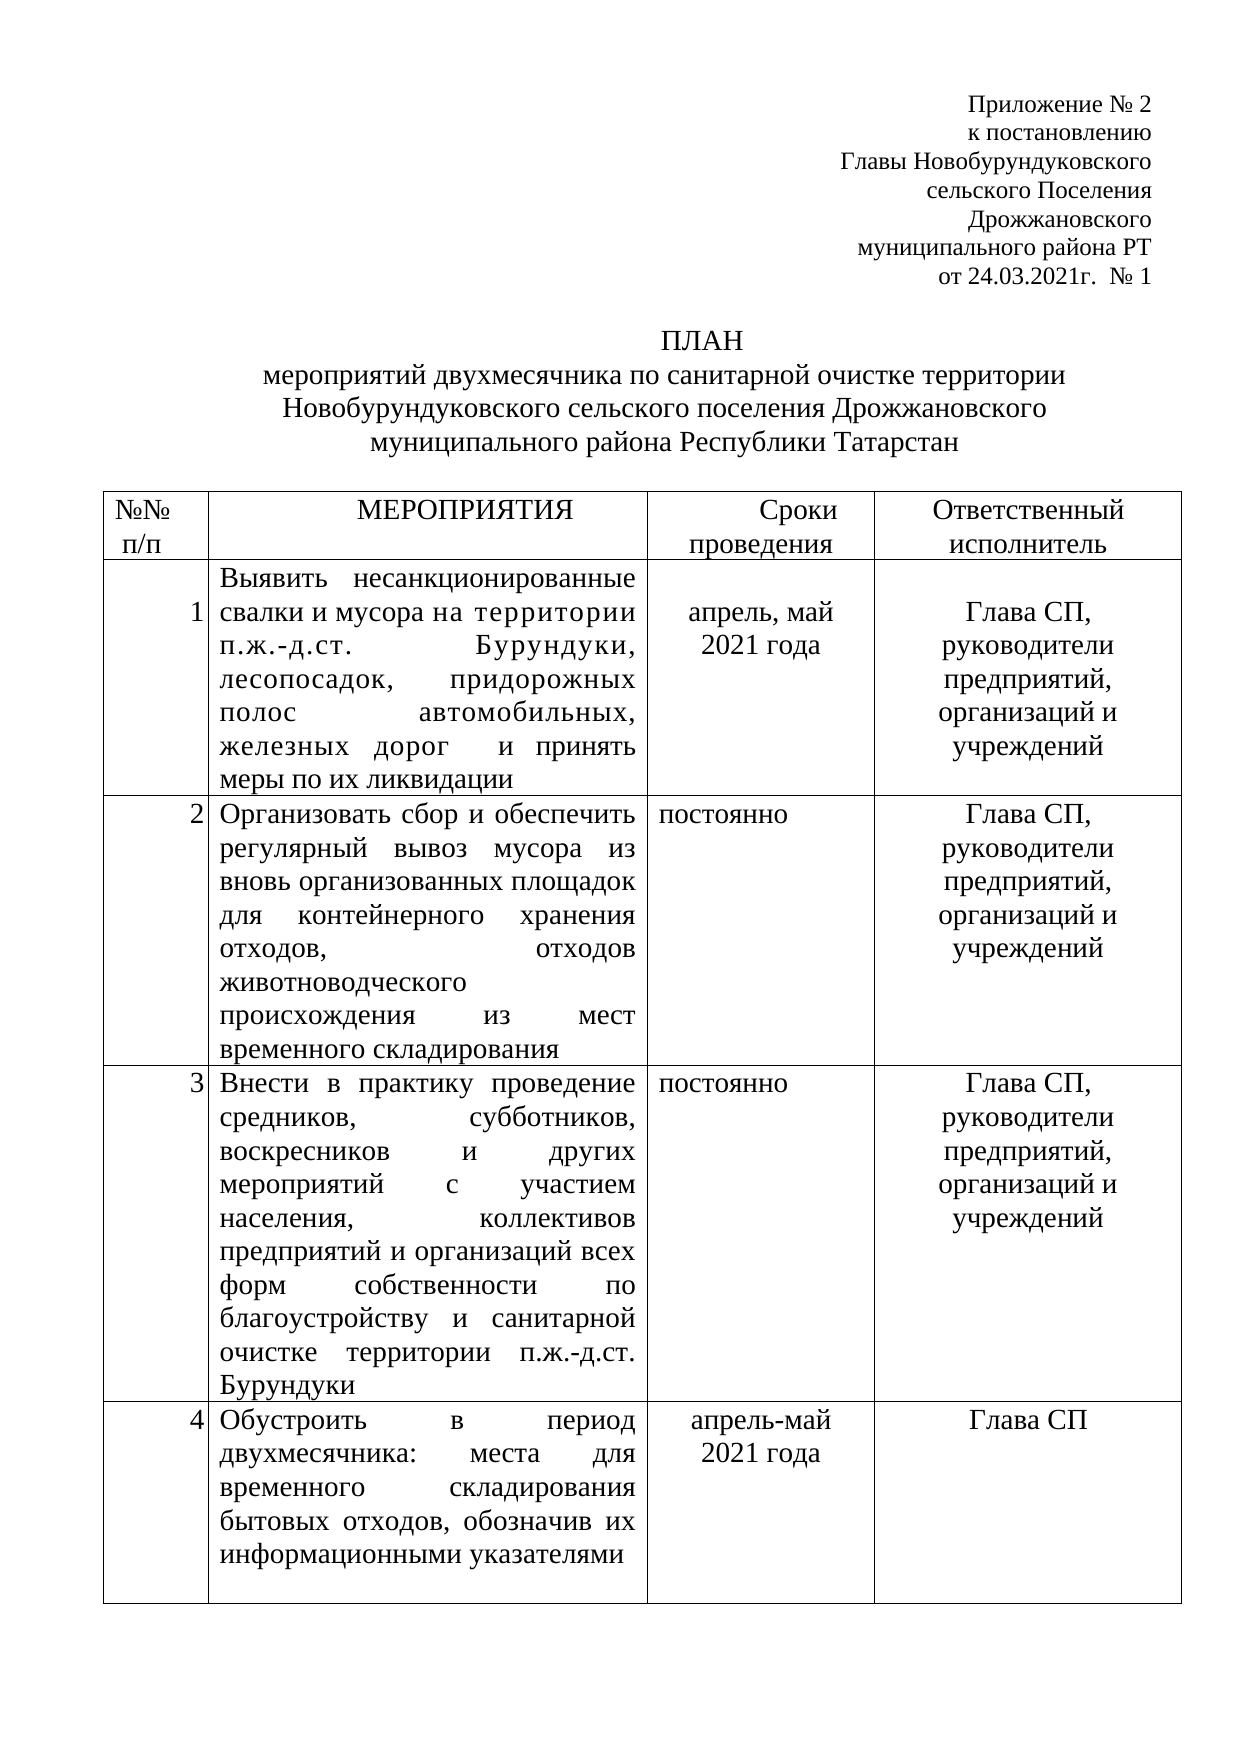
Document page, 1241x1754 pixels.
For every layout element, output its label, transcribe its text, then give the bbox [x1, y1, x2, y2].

table_cell апрель, май 2021 года [648, 560, 874, 795]
table_header Сроки проведения [648, 492, 874, 559]
table_cell Глава СП, руководители предприятий, организаций и учреждений [875, 796, 1181, 1064]
table_cell 1 [104, 560, 208, 795]
table_header №№ п/п [104, 492, 208, 559]
text муниципального района РТ [177, 232, 1152, 261]
table_cell Организовать сбор и обеспечить регулярный вывоз мусора из вновь организованных площадок для контейнерного хранения отходов, отходов животноводческого происхождения из мест временного складирования [209, 796, 647, 1064]
text Дрожжановского [177, 204, 1152, 232]
text Приложение № 2 [471, 89, 1152, 117]
text Главы Новобурундуковского [177, 146, 1152, 175]
table_cell постоянно [648, 796, 874, 1064]
text от 24.03.2021г. № 1 [177, 261, 1152, 290]
table_cell апрель-май 2021 года [648, 1402, 874, 1603]
table_cell Глава СП, руководители предприятий, организаций и учреждений [875, 560, 1181, 795]
table_cell 3 [104, 1066, 208, 1401]
text к постановлению [471, 117, 1152, 146]
table_cell Глава СП [875, 1402, 1181, 1603]
table_cell Внести в практику проведение средников, субботников, воскресников и других мероприятий с участием населения, коллективов предприятий и организаций всех форм собственности по благоустройству и санитарной очистке территории п.ж.-д.ст. Бурундуки [209, 1066, 647, 1401]
table_header Ответственный исполнитель [875, 492, 1181, 559]
table_cell Глава СП, руководители предприятий, организаций и учреждений [875, 1066, 1181, 1401]
table_cell 4 [104, 1402, 208, 1603]
table_cell Выявить несанкционированные свалки и мусора на территории п.ж.-д.ст. Бурундуки, лесопосадок, придорожных полос автомобильных, железных дорог и принять меры по их ликвидации [209, 560, 647, 795]
table_cell 2 [104, 796, 208, 1064]
text ПЛАН [177, 323, 1152, 357]
text сельского Поселения [177, 175, 1152, 204]
text мероприятий двухмесячника по санитарной очистке территории Новобурундуковского сельского поселения Дрожжановского муниципального района Республики Татарстан [177, 357, 1152, 458]
table_cell Обустроить в период двухмесячника: места для временного складирования бытовых отходов, обозначив их информационными указателями [209, 1402, 647, 1603]
table_header МЕРОПРИЯТИЯ [209, 492, 647, 559]
table_cell постоянно [648, 1066, 874, 1401]
